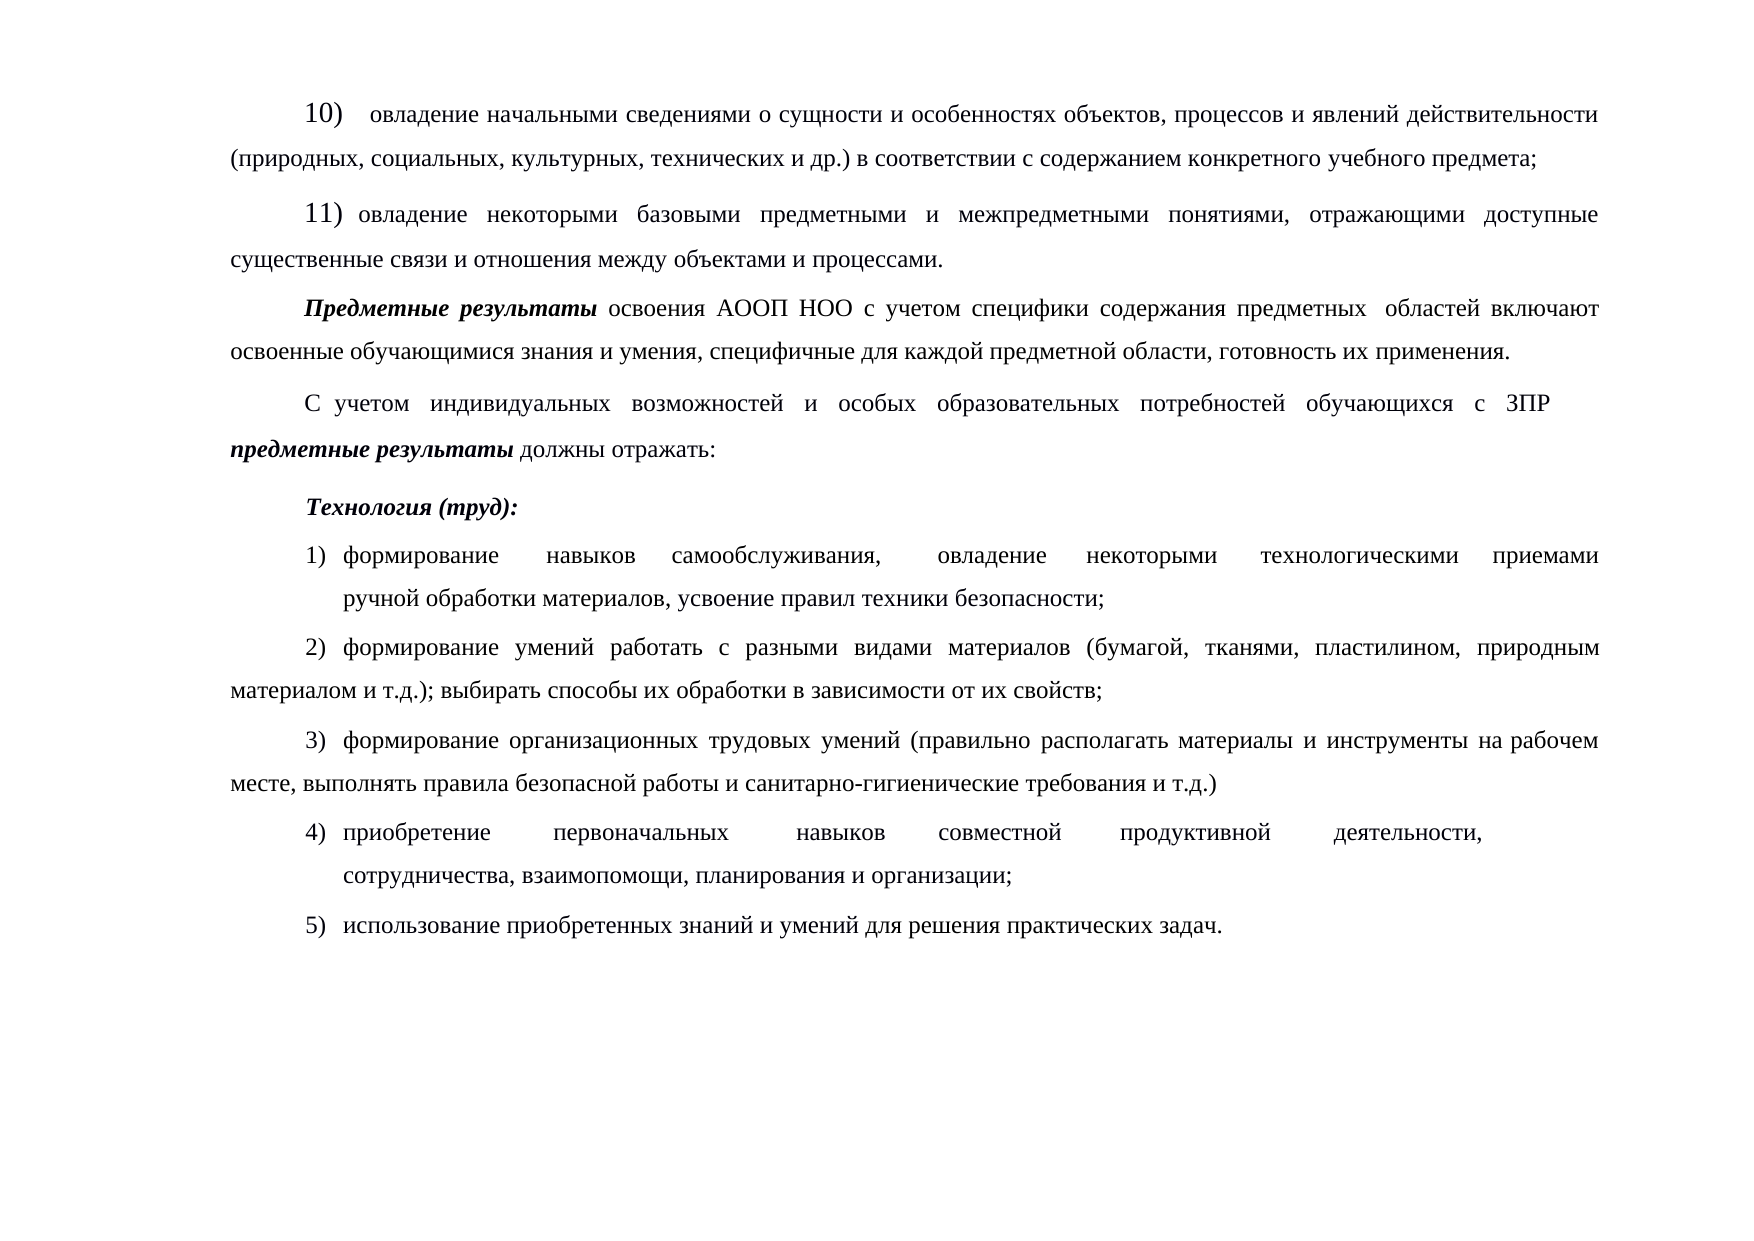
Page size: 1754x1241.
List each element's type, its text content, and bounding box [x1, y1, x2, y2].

list овладение некоторыми базовыми предметными и межпредметными понятиями, отражающими доступные существенные связи и отношения между объектами и процессами. [230, 196, 1599, 272]
list формирование организационных трудовых умений (правильно располагать материалы и инструменты на рабочем месте, выполнять правила безопасной работы и санитарно-гигиенические требования и т.д.) [230, 725, 1598, 797]
text Предметные результаты освоения АООП НОО с учетом специфики содержания предметных областей включают освоенные обучающимися знания и умения, специфичные для каждой предметной области, готовность их применения. [230, 293, 1599, 365]
list использование приобретенных знаний и умений для решения практических задач. [305, 910, 1665, 938]
text С учетом индивидуальных возможностей и особых образовательных потребностей обучающихся с ЗПР [304, 388, 1665, 417]
list формирование умений работать с разными видами материалов (бумагой, тканями, пластилином, природным материалом и т.д.); выбирать способы их обработки в зависимости от их свойств; [230, 632, 1600, 704]
list приобретение первоначальных навыков совместной продуктивной деятельности, сотрудничества, взаимопомощи, планирования и организации; [230, 817, 1599, 889]
list овладение начальными сведениями о сущности и особенностях объектов, процессов и явлений действительности (природных, социальных, культурных, технических и др.) в соответствии с содержанием конкретного учебного предмета; [230, 95, 1598, 172]
text предметные результаты должны отражать: [230, 434, 1665, 463]
subtitle Технология (труд): [305, 492, 1665, 520]
list формирование навыков самообслуживания, овладение некоторыми технологическими приемами ручной обработки материалов, усвоение правил техники безопасности; [230, 540, 1599, 612]
